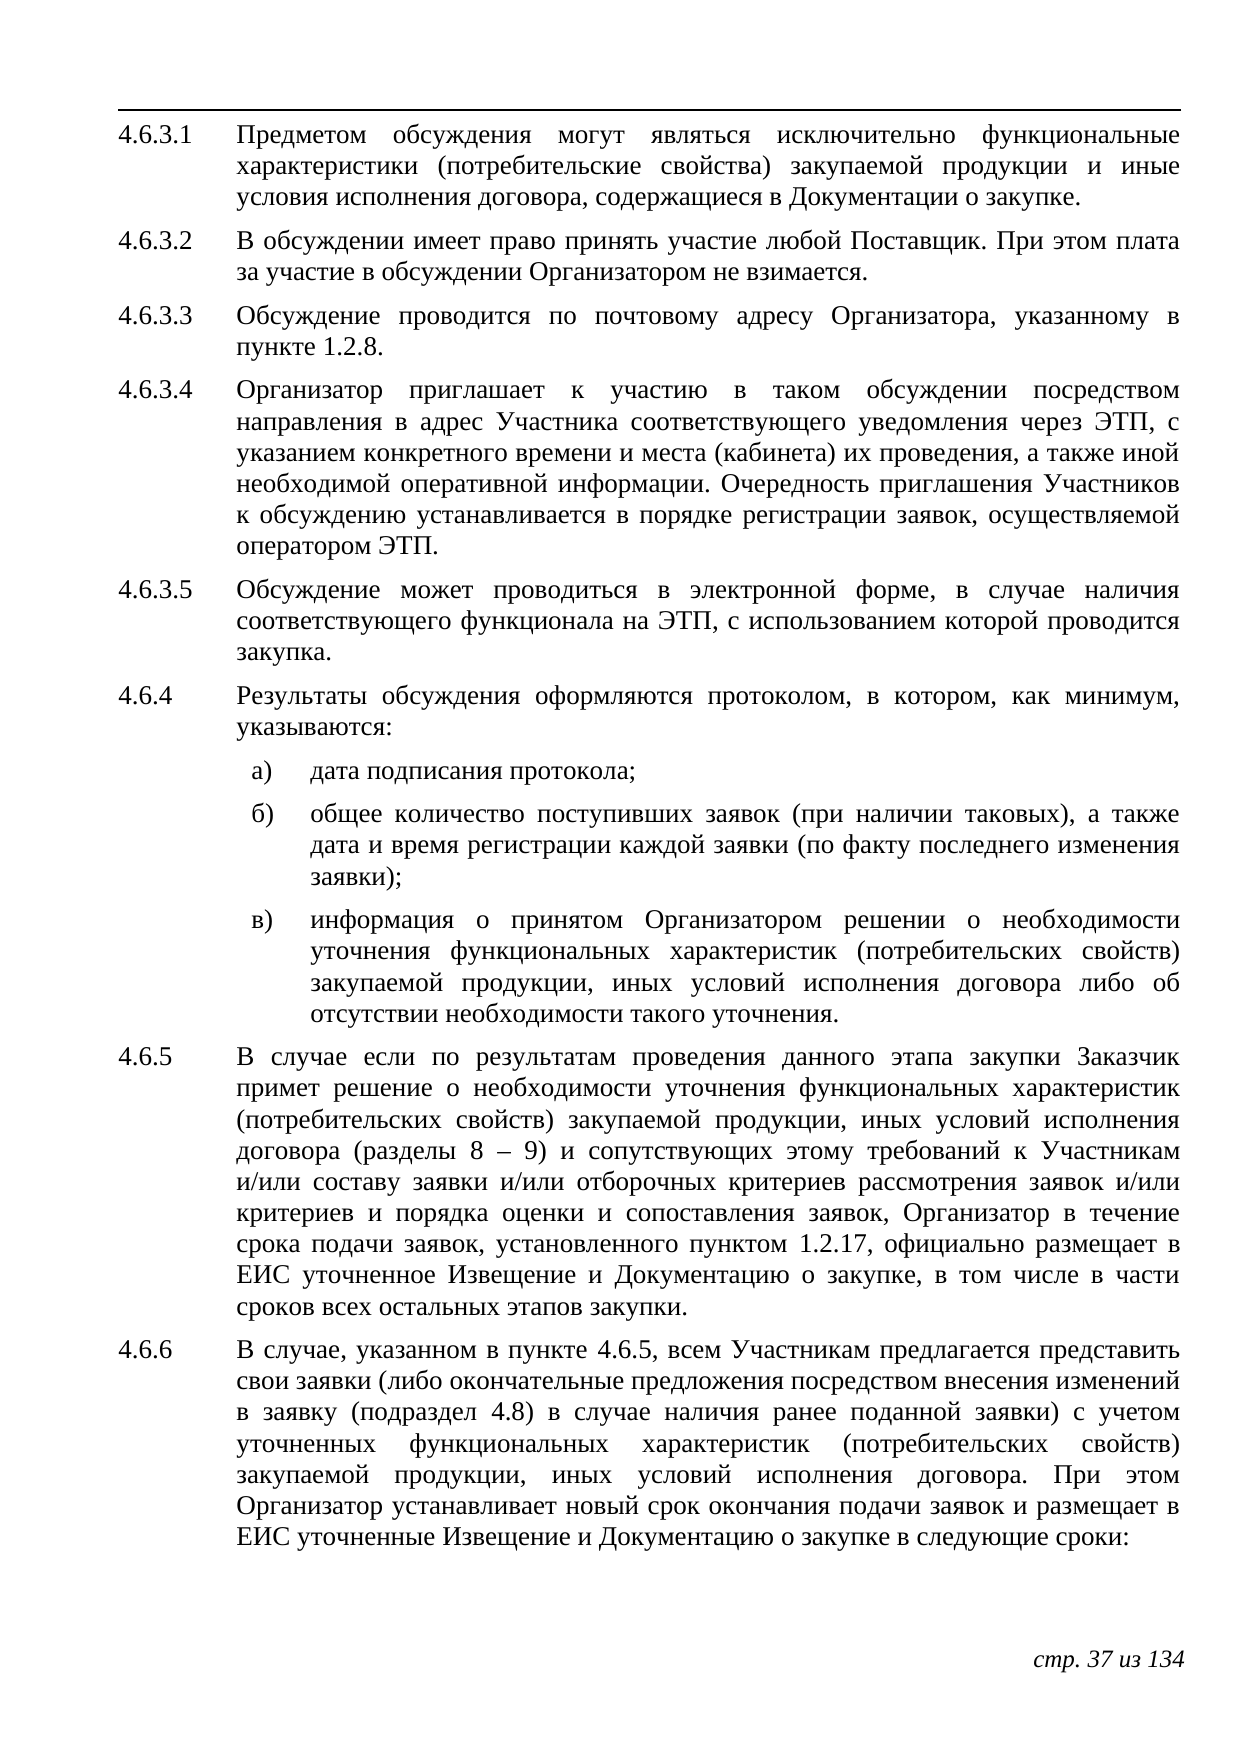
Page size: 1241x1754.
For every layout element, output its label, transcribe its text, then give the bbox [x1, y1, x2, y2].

text В случае если по результатам проведения данного этапа закупки Заказчик примет решение о необходимости уточнения функциональных характеристик (потребительских свойств) закупаемой продукции, иных условий исполнения договора (разделы 8 – 9) и сопутствующих этому требований к Участникам и/или составу заявки и/или отборочных критериев рассмотрения заявок и/или критериев и порядка оценки и сопоставления заявок, Организатор в течение срока подачи заявок, установленного пунктом 1.2.17, официально размещает в ЕИС уточненное Извещение и Документацию о закупке, в том числе в части сроков всех остальных этапов закупки. [118, 1040, 1181, 1321]
text информация о принятом Организатором решении о необходимости уточнения функциональных характеристик (потребительских свойств) закупаемой продукции, иных условий исполнения договора либо об отсутствии необходимости такого уточнения. [251, 903, 1181, 1028]
text дата подписания протокола; [251, 754, 1181, 785]
text Организатор приглашает к участию в таком обсуждении посредством направления в адрес Участника соответствующего уведомления через ЭТП, с указанием конкретного времени и места (кабинета) их проведения, а также иной необходимой оперативной информации. Очередность приглашения Участников к обсуждению устанавливается в порядке регистрации заявок, осуществляемой оператором ЭТП. [118, 374, 1181, 561]
text Обсуждение может проводиться в электронной форме, в случае наличия соответствующего функционала на ЭТП, с использованием которой проводится закупка. [118, 573, 1181, 666]
text Обсуждение проводится по почтовому адресу Организатора, указанному в пункте 1.2.8. [118, 299, 1181, 361]
text Предметом обсуждения могут являться исключительно функциональные характеристики (потребительские свойства) закупаемой продукции и иные условия исполнения договора, содержащиеся в Документации о закупке. [118, 118, 1181, 212]
text Результаты обсуждения оформляются протоколом, в котором, как минимум, указываются: [118, 679, 1181, 741]
text общее количество поступивших заявок (при наличии таковых), а также дата и время регистрации каждой заявки (по факту последнего изменения заявки); [251, 797, 1181, 891]
text В случае, указанном в пункте 4.6.5, всем Участникам предлагается представить свои заявки (либо окончательные предложения посредством внесения изменений в заявку (подраздел 4.8) в случае наличия ранее поданной заявки) с учетом уточненных функциональных характеристик (потребительских свойств) закупаемой продукции, иных условий исполнения договора. При этом Организатор устанавливает новый срок окончания подачи заявок и размещает в ЕИС уточненные Извещение и Документацию о закупке в следующие сроки: [118, 1333, 1181, 1551]
text В обсуждении имеет право принять участие любой Поставщик. При этом плата за участие в обсуждении Организатором не взимается. [118, 224, 1181, 286]
